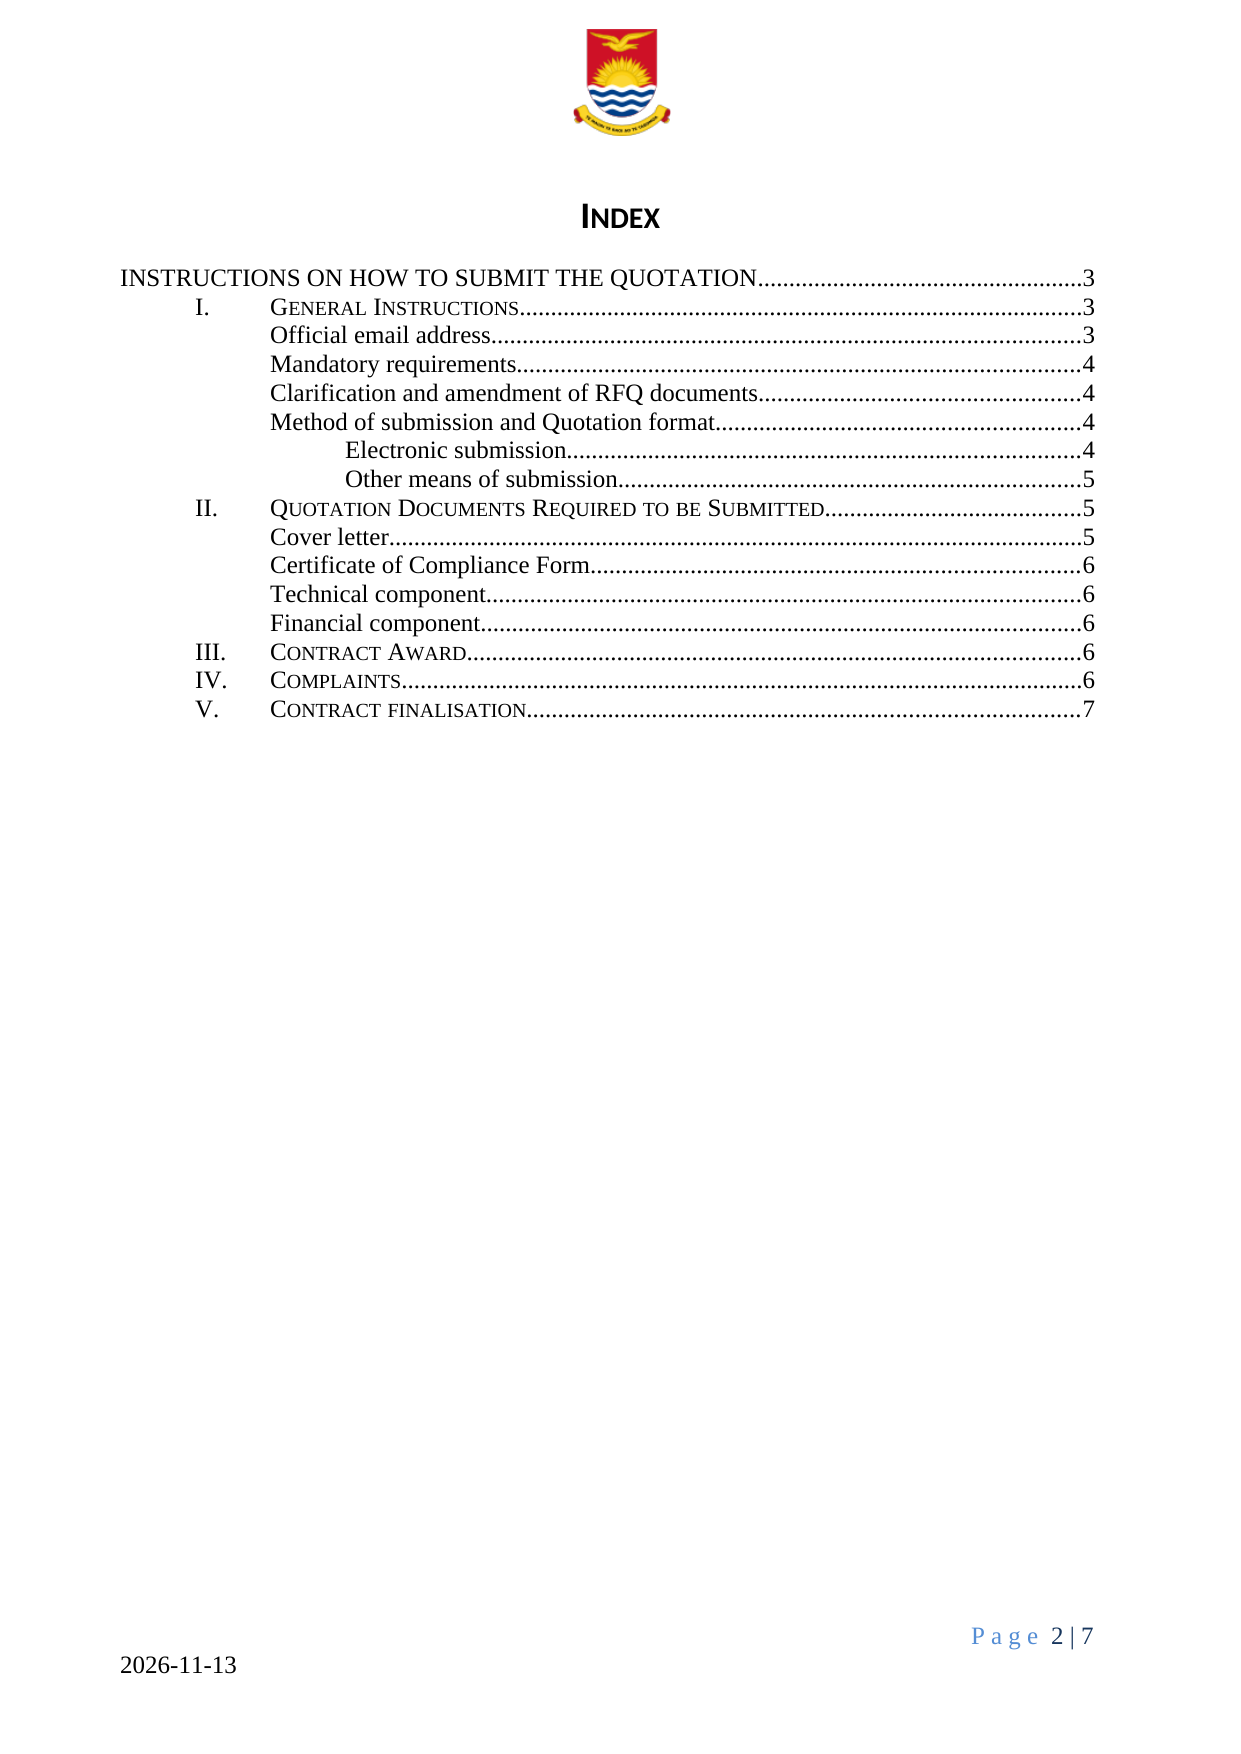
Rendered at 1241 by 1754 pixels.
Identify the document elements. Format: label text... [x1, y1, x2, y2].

text Official email address 3 [270, 320, 1120, 349]
text III. Contract Award 6 [195, 637, 1120, 665]
picture [573, 29, 671, 136]
text I. General Instructions 3 [195, 292, 1120, 320]
text Electronic submission 4 [345, 435, 1120, 464]
text Cover letter 5 [270, 522, 1120, 550]
text Financial component 6 [270, 608, 1120, 637]
text Instructions on how to submit the Quotation 3 [120, 263, 1120, 292]
text Technical component 6 [270, 579, 1120, 608]
text Other means of submission 5 [345, 464, 1120, 493]
text Method of submission and Quotation format 4 [270, 407, 1120, 435]
text IV. Complaints 6 [195, 665, 1120, 694]
text Clarification and amendment of RFQ documents 4 [270, 378, 1120, 407]
text V. Contract finalisation 7 [195, 694, 1120, 723]
text II. Quotation Documents Required to be Submitted 5 [195, 493, 1120, 522]
text Certificate of Compliance Form 6 [270, 550, 1120, 579]
text Index [120, 192, 1120, 238]
text Mandatory requirements 4 [270, 349, 1120, 378]
